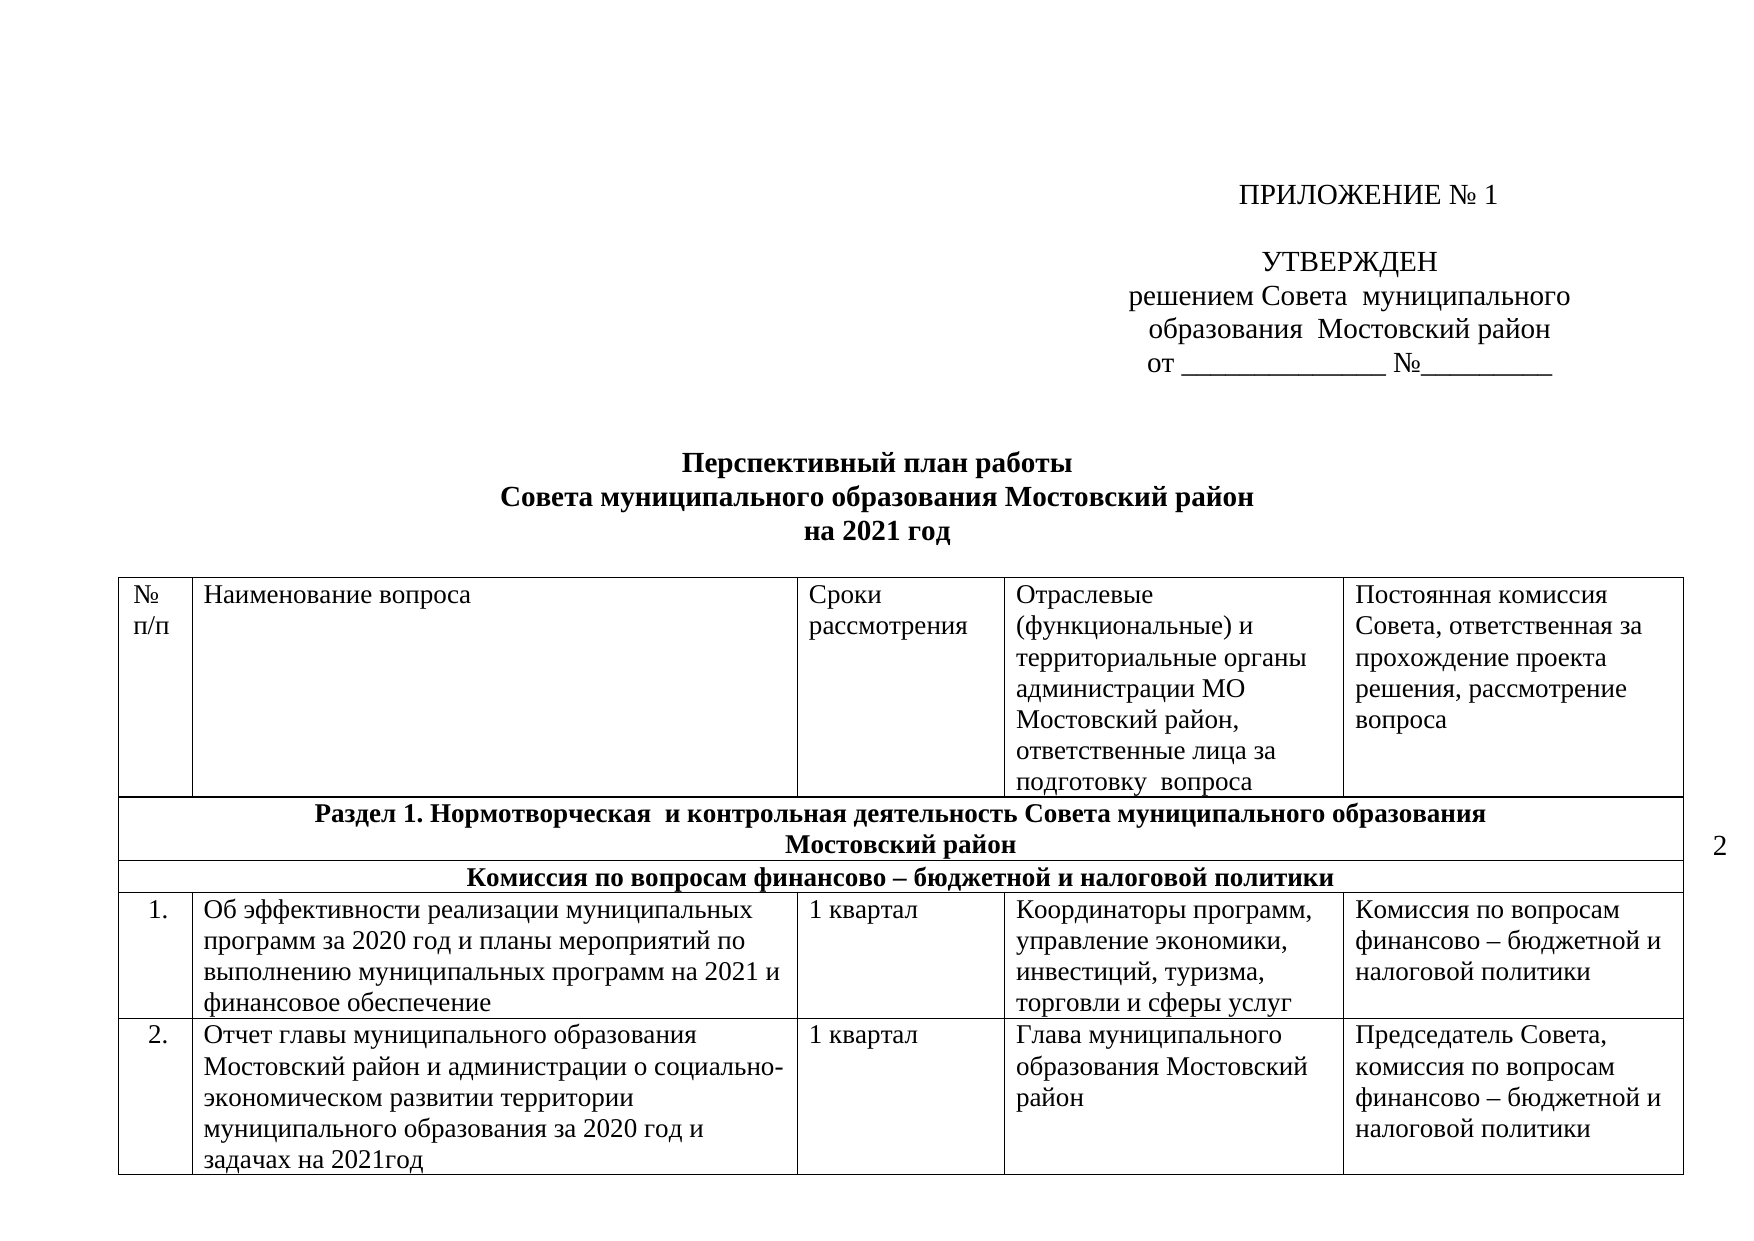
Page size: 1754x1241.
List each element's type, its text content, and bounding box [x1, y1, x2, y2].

table_cell Председатель Совета, комиссия по вопросам финансово – бюджетной и налоговой политики [1344, 1019, 1683, 1174]
text Перспективный план работы [118, 446, 1636, 479]
text на 2021 год [118, 513, 1636, 546]
table_cell Глава муниципального образования Мостовский район [1005, 1019, 1343, 1174]
table_cell 1 квартал [798, 893, 1004, 1017]
text решением Совета муниципального [1063, 278, 1636, 311]
table_cell Раздел 1. Нормотворческая и контрольная деятельность Совета муниципального образования Мостовский район [119, 798, 1683, 860]
table_cell Координаторы программ, управление экономики, инвестиций, туризма, торговли и сферы услуг [1005, 893, 1343, 1017]
text от ______________ №_________ [1063, 345, 1636, 378]
table_cell [119, 893, 192, 1017]
table_cell Об эффективности реализации муниципальных программ за 2020 год и планы мероприятий по выполнению муниципальных программ на 2021 и финансовое обеспечение [193, 893, 797, 1017]
table_cell [119, 1019, 192, 1174]
table_header Наименование вопроса [193, 578, 797, 796]
table_cell Отчет главы муниципального образования Мостовский район и администрации о социально-экономическом развитии территории муниципального образования за 2020 год и задачах на 2021год [193, 1019, 797, 1174]
table_header № п/п [119, 578, 192, 796]
table_cell Комиссия по вопросам финансово – бюджетной и налоговой политики [1344, 893, 1683, 1017]
text образования Мостовский район [1063, 311, 1636, 345]
table_cell Комиссия по вопросам финансово – бюджетной и налоговой политики [119, 861, 1683, 892]
table_header Отраслевые (функциональные) и территориальные органы администрации МО Мостовский район, ответственные лица за подготовку вопроса [1005, 578, 1343, 796]
text Совета муниципального образования Мостовский район [118, 479, 1636, 513]
table_cell 1 квартал [798, 1019, 1004, 1174]
text ПРИЛОЖЕНИЕ № 1 [1063, 177, 1674, 211]
text УТВЕРЖДЕН [1063, 244, 1636, 278]
table_header Сроки рассмотрения [798, 578, 1004, 796]
table_header Постоянная комиссия Совета, ответственная за прохождение проекта решения, рассмотрение вопроса [1344, 578, 1683, 796]
